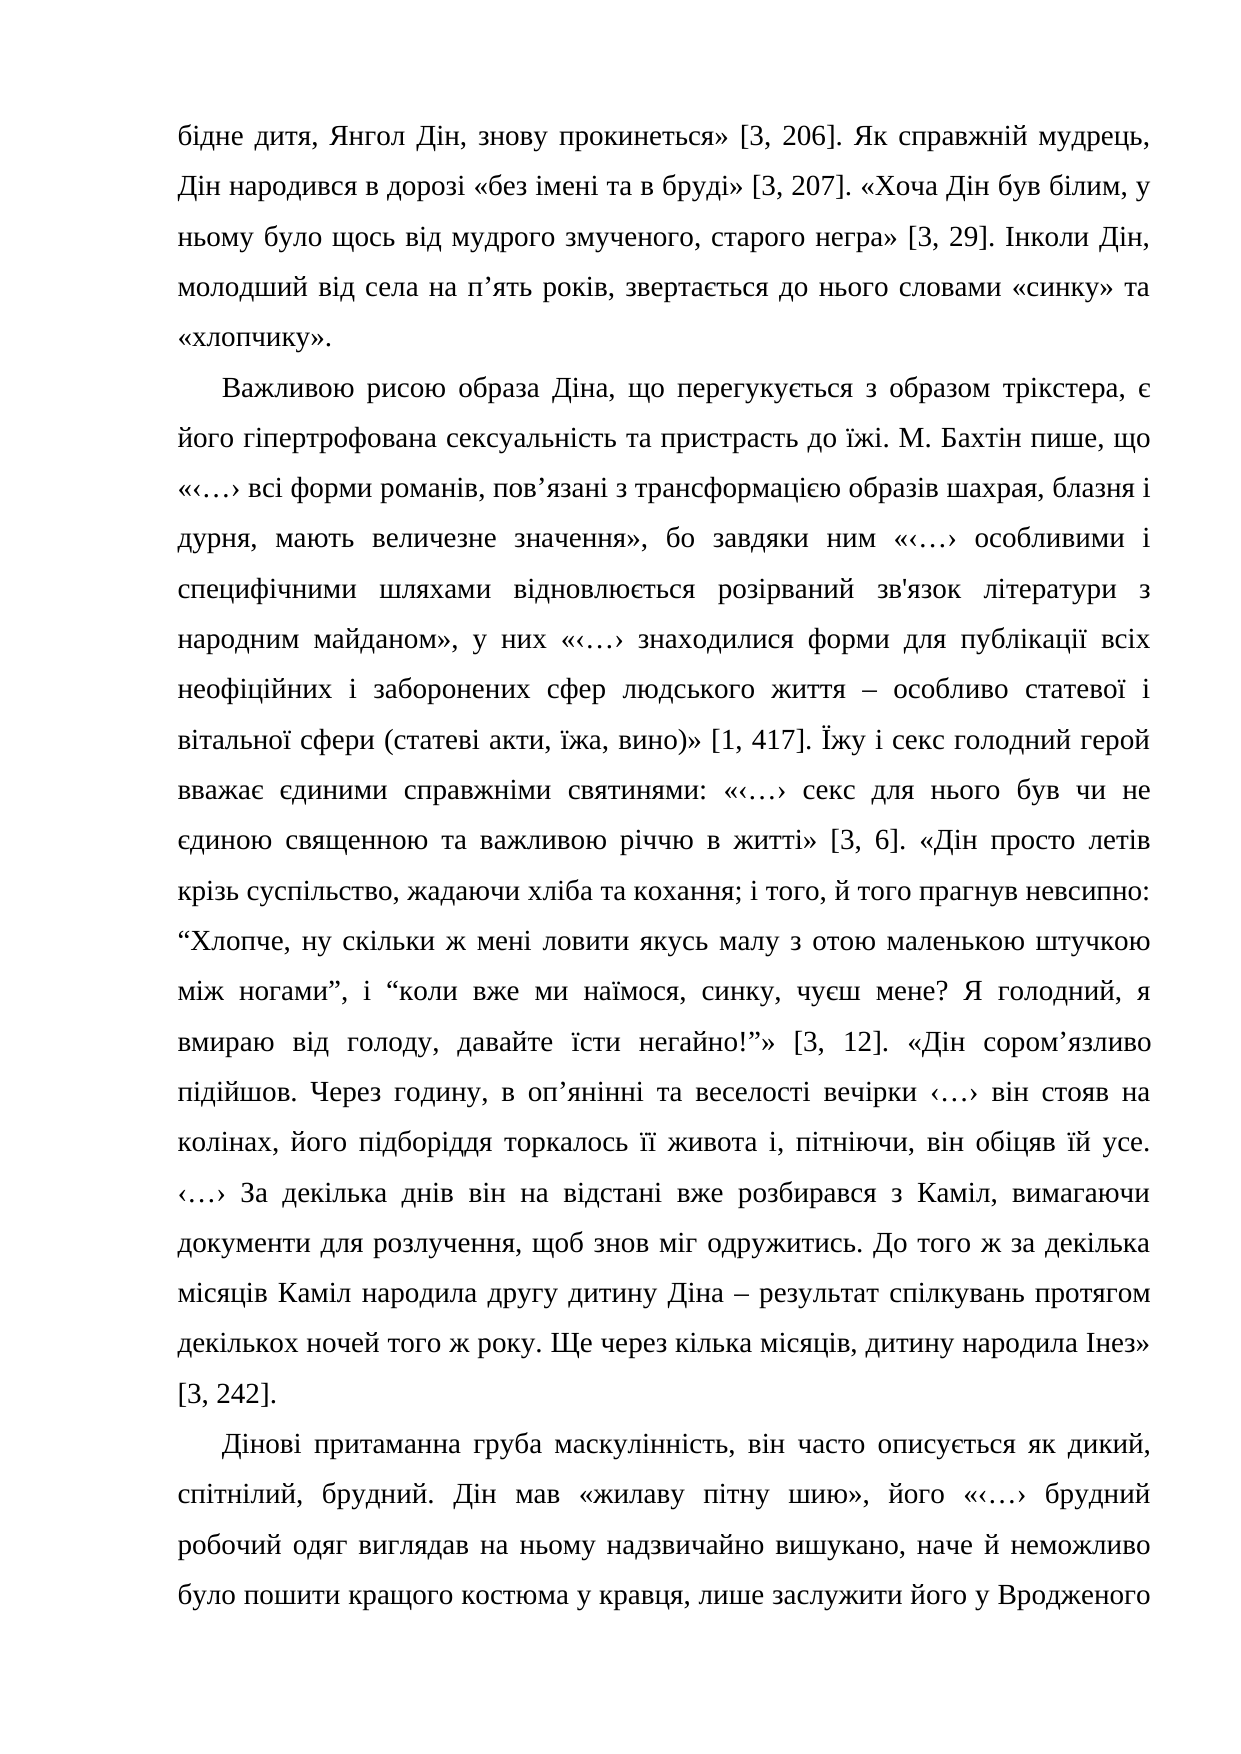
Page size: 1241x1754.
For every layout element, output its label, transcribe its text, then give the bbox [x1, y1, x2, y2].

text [177, 118, 1152, 353]
text Важливою рисою образа Діна, що перегукується з образом трікстера, є його гіпертрофована сексуальність та пристрасть до їжі. М. Бахтін пише, що «‹…› всі форми романів, пов’язані з трансформацією образів шахрая, блазня і дурня, мають величезне значення», бо завдяки ним «‹…› особливими і специфічними шляхами відновлюється розірваний зв'язок літератури з народним майданом», у них «‹…› знаходилися форми для публікації всіх неофіційних і заборонених сфер людського життя – особливо статевої і вітальної сфери (статеві акти, їжа, вино)» [1, 417]. Їжу і секс голодний герой вважає єдиними справжніми святинями: «‹…› секс для нього був чи не єдиною священною та важливою річчю в житті» [3, 6]. «Дін просто летів крізь суспільство, жадаючи хліба та кохання; і того, й того прагнув невсипно: “Хлопче, ну скільки ж мені ловити якусь малу з отою маленькою штучкою між ногами”, і “коли вже ми наїмося, синку, чуєш мене? Я голодний, я вмираю від голоду, давайте їсти негайно!”» [3, 12]. «Дін сором’язливо підійшов. Через годину, в оп’янінні та веселості вечірки ‹…› він стояв на колінах, його підборіддя торкалось її живота і, пітніючи, він обіцяв їй усе. ‹…› За декілька днів він на відстані вже розбирався з Каміл, вимагаючи документи для розлучення, щоб знов міг одружитись. До того ж за декілька місяців Каміл народила другу дитину Діна – результат спілкувань протягом декількох ночей того ж року. Ще через кілька місяців, дитину народила Інез» [3, 242]. [177, 370, 1152, 1409]
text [177, 1426, 1152, 1611]
